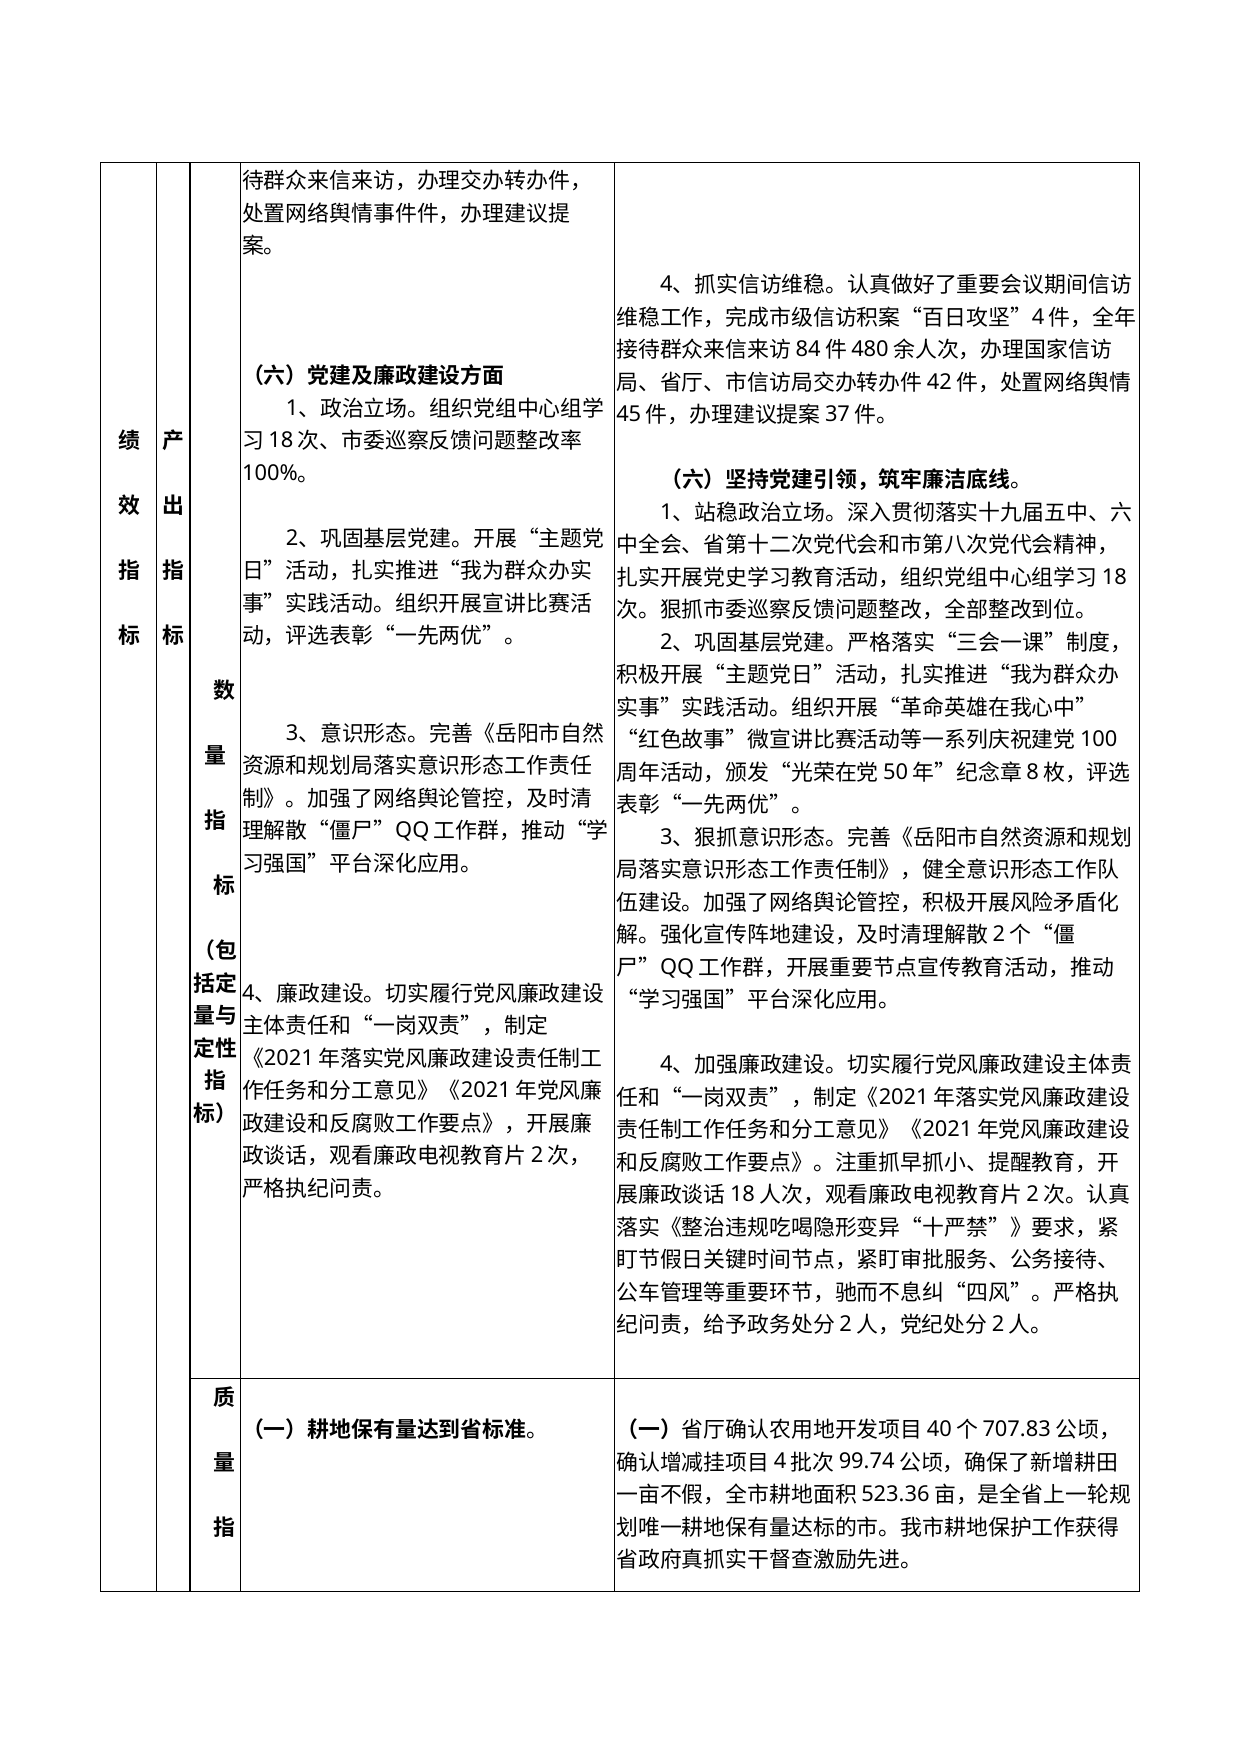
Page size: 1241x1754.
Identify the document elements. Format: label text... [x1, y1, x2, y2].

table_cell 质 量 指 标 [191, 1379, 240, 1591]
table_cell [615, 163, 1139, 1378]
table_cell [191, 163, 240, 1378]
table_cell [241, 163, 614, 1378]
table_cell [241, 1379, 614, 1591]
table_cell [615, 1379, 1139, 1591]
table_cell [157, 163, 189, 1591]
